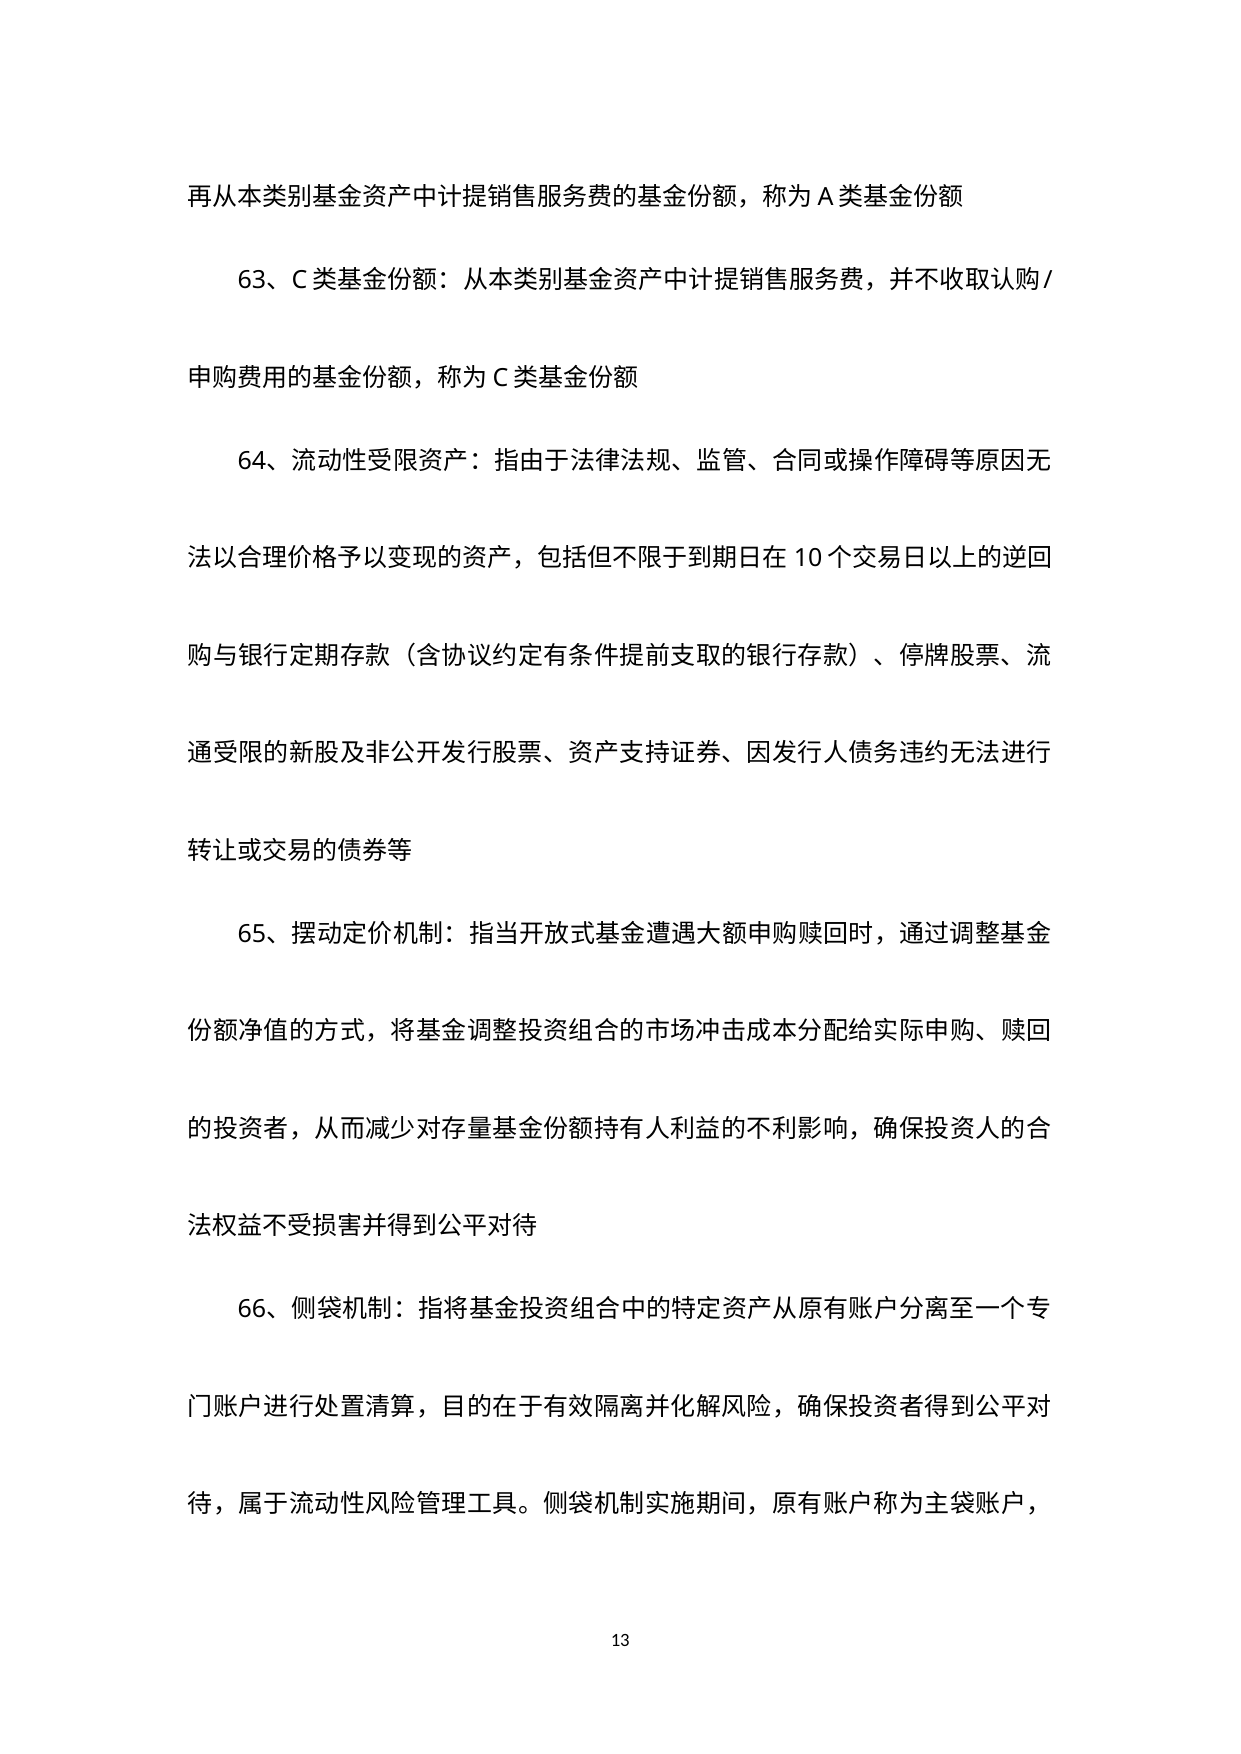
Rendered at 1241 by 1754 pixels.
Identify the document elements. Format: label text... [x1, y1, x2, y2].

text 65、摆动定价机制：指当开放式基金遭遇大额申购赎回时，通过调整基金份额净值的方式，将基金调整投资组合的市场冲击成本分配给实际申购、赎回的投资者，从而减少对存量基金份额持有人利益的不利影响，确保投资人的合法权益不受损害并得到公平对待 [187, 899, 1053, 1256]
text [187, 162, 1053, 227]
text 63、C类基金份额：从本类别基金资产中计提销售服务费，并不收取认购/申购费用的基金份额，称为C类基金份额 [187, 245, 1053, 408]
text 64、流动性受限资产：指由于法律法规、监管、合同或操作障碍等原因无法以合理价格予以变现的资产，包括但不限于到期日在10个交易日以上的逆回购与银行定期存款（含协议约定有条件提前支取的银行存款）、停牌股票、流通受限的新股及非公开发行股票、资产支持证券、因发行人债务违约无法进行转让或交易的债券等 [187, 426, 1053, 881]
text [187, 1274, 1053, 1534]
